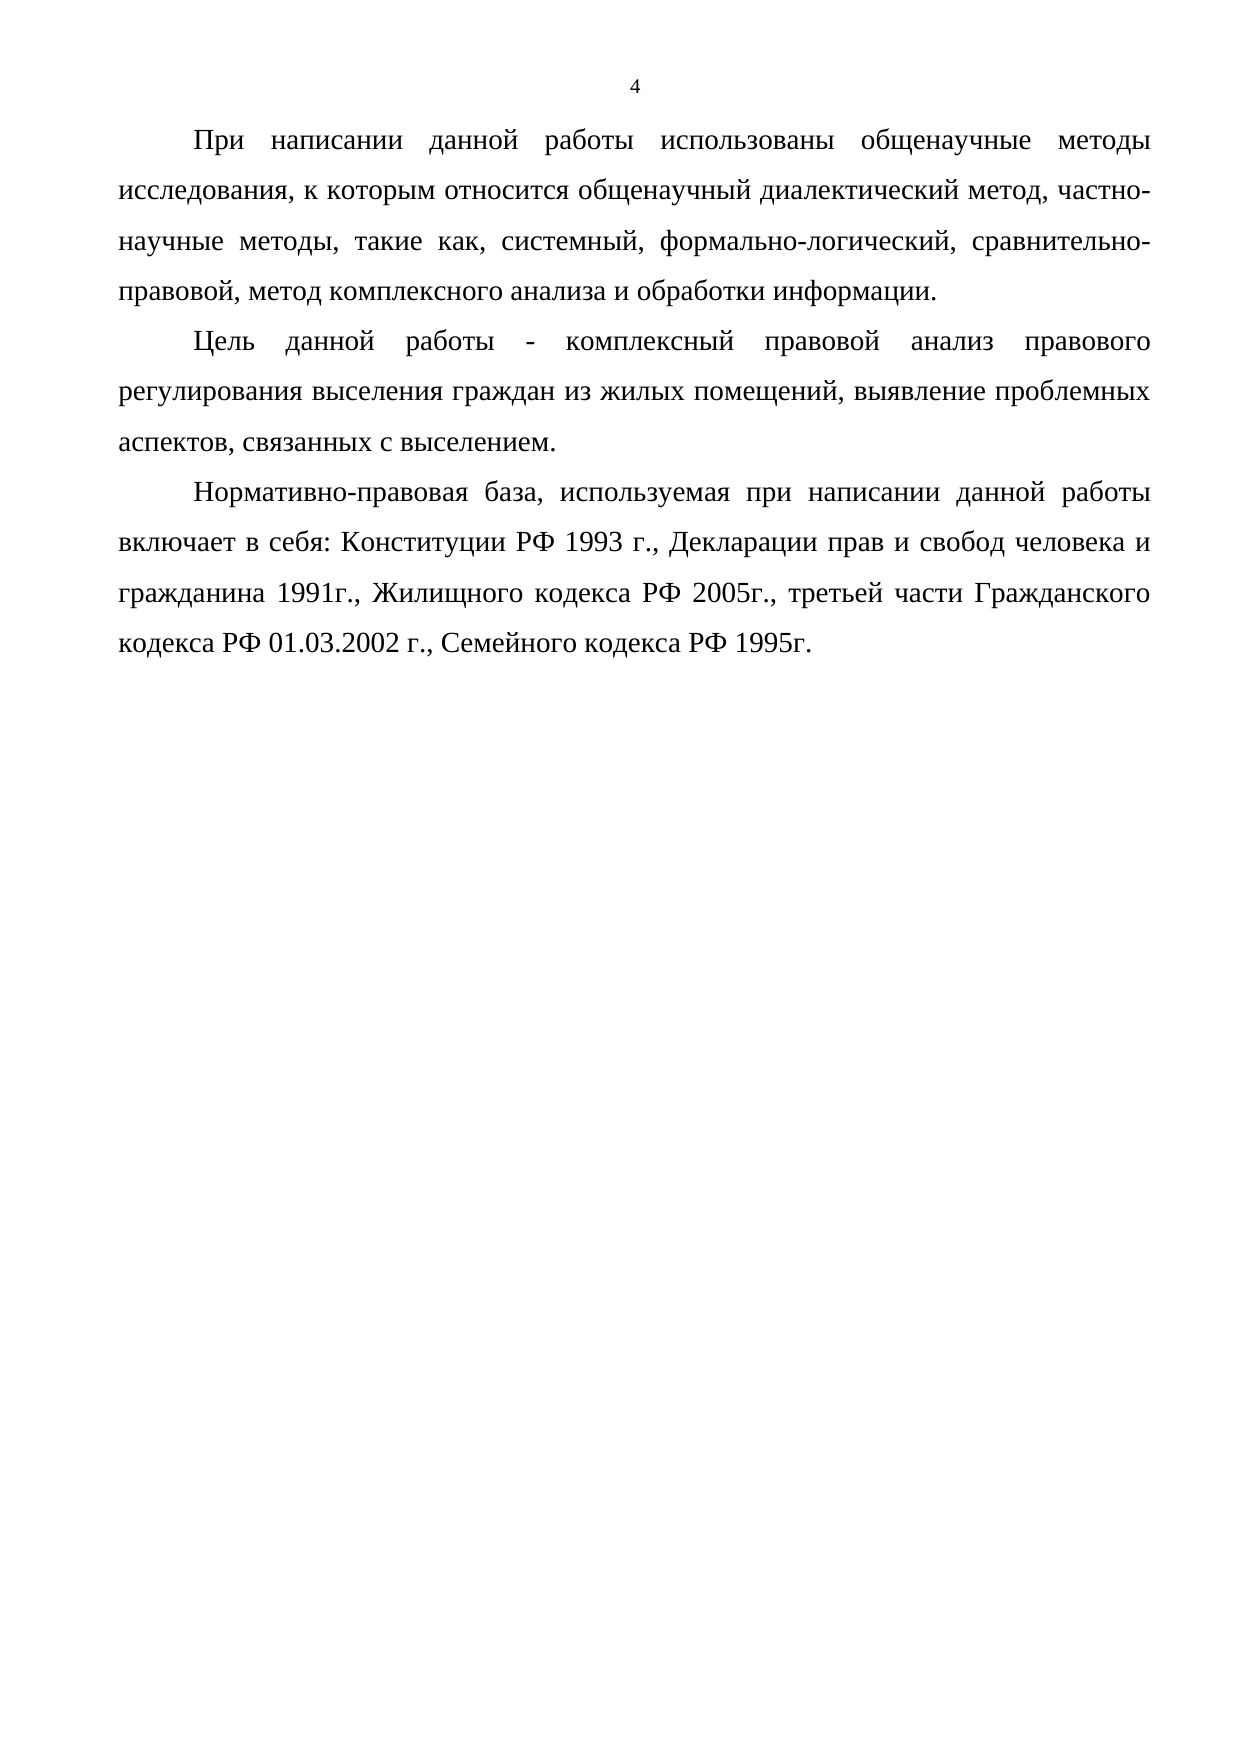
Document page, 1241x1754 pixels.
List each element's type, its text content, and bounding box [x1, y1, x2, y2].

text При написании данной работы использованы общенаучные методы исследования, к которым относится общенаучный диалектический метод, частно-научные методы, такие как, системный, формально-логический, сравнительно-правовой, метод комплексного анализа и обработки информации. [118, 122, 1152, 306]
text Цель данной работы - комплексный правовой анализ правового регулирования выселения граждан из жилых помещений, выявление проблемных аспектов, связанных с выселением. [118, 323, 1152, 457]
text Нормативно-правовая база, используемая при написании данной работы включает в себя: Конституции РФ ., Декларации прав и свобод человека и гражданина 1991г., Жилищного кодекса РФ 2005г., третьей части Гражданского кодекса РФ 01.03.2002 г., Семейного кодекса РФ 1995г. [118, 474, 1152, 659]
